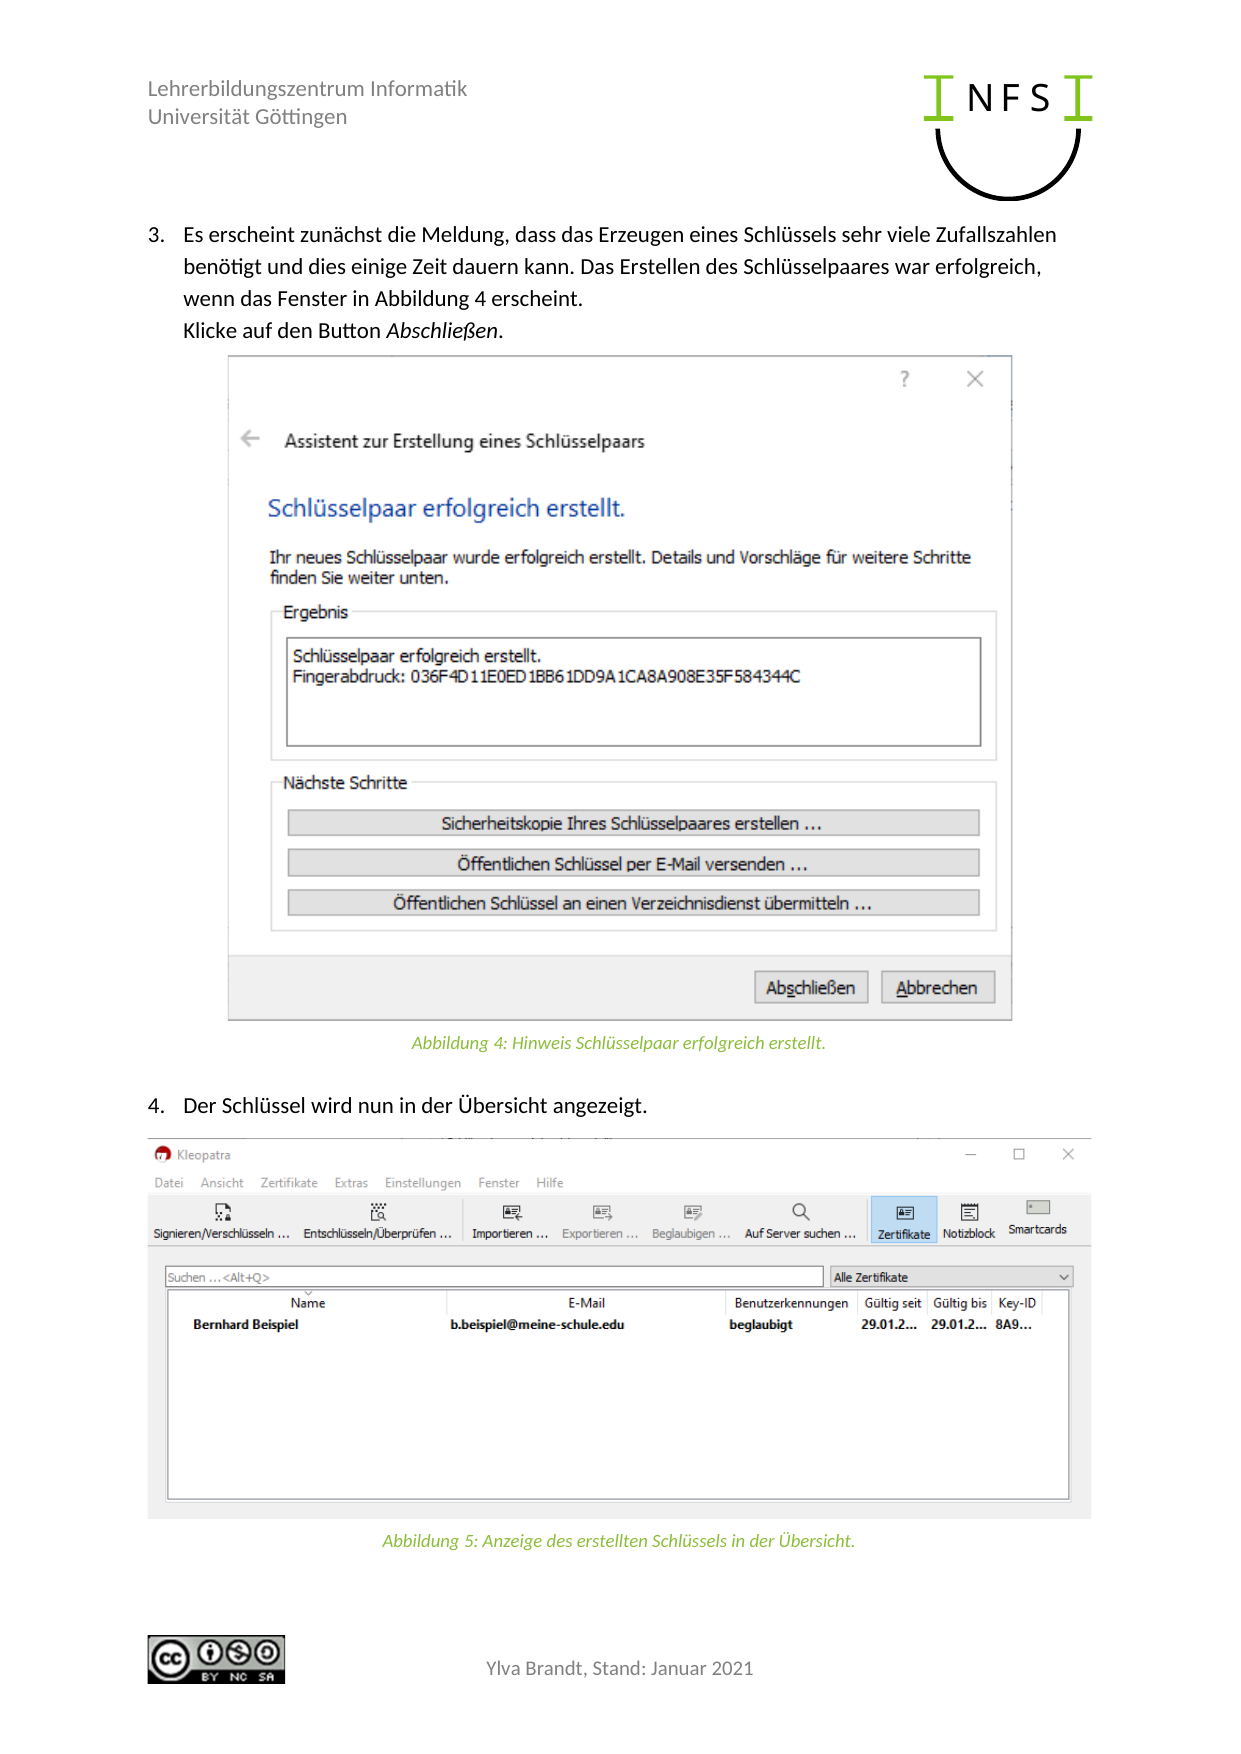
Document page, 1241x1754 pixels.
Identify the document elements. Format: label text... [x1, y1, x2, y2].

picture [147, 1138, 1092, 1519]
list Es erscheint zunächst die Meldung, dass das Erzeugen eines Schlüssels sehr viele Zufallszahlen benötigt und dies einige Zeit dauern kann. Das Erstellen des Schlüsselpaares war erfolgreich, wenn das Fenster in Abbildung 4 erscheint. Klicke auf den Button Abschließen. [148, 220, 1093, 344]
list Der Schlüssel wird nun in der Übersicht angezeigt. [148, 1091, 1093, 1119]
picture [227, 355, 1013, 1021]
picture [147, 1635, 286, 1684]
